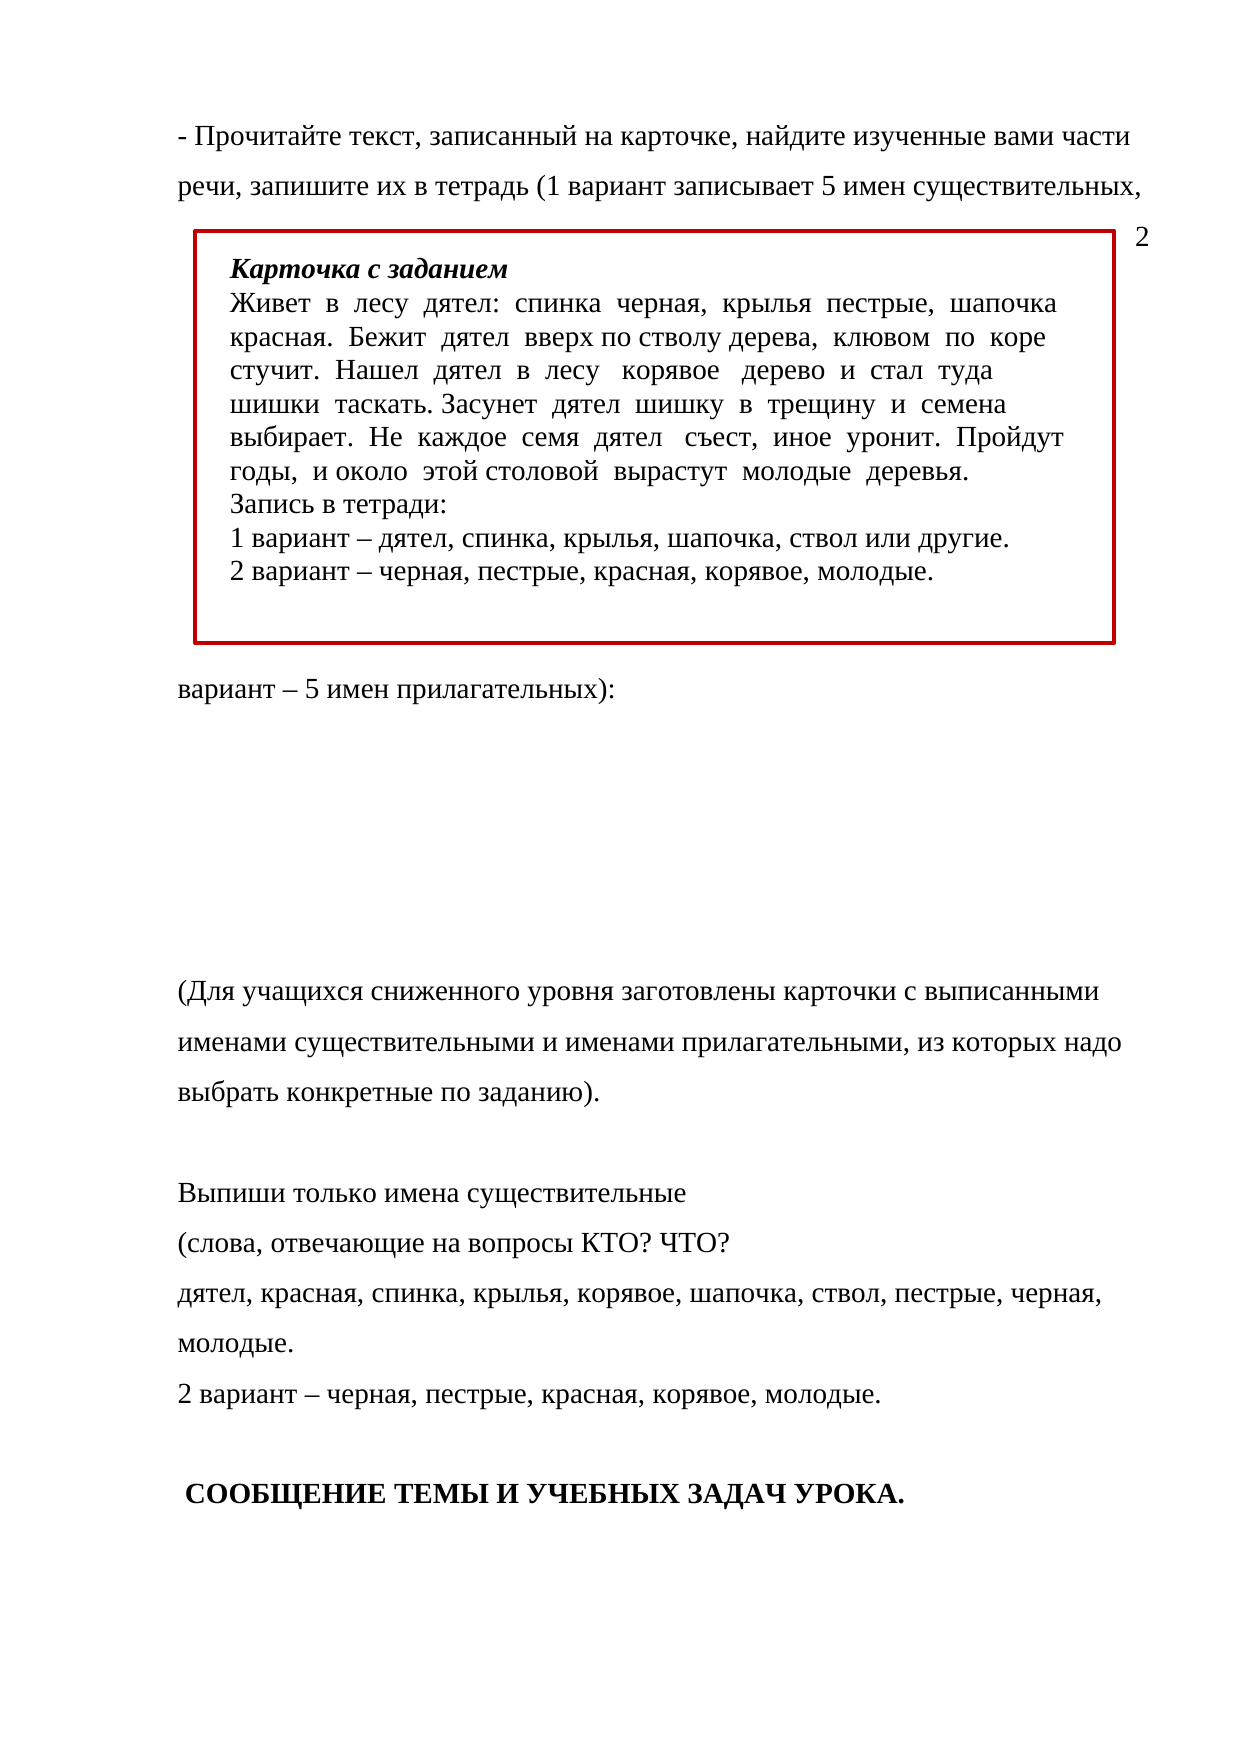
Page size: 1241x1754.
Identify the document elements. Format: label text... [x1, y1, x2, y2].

text 2 вариант – черная, пестрые, красная, корявое, молодые. [177, 1376, 1152, 1409]
text (Для учащихся сниженного уровня заготовлены карточки с выписанными именами существительными и именами прилагательными, из которых надо выбрать конкретные по заданию). [177, 973, 1152, 1108]
text Выпиши только имена существительные [177, 1175, 1152, 1208]
text дятел, красная, спинка, крылья, корявое, шапочка, ствол, пестрые, черная, молодые. [177, 1275, 1152, 1359]
text СООБЩЕНИЕ ТЕМЫ И УЧЕБНЫХ ЗАДАЧ УРОКА. [177, 1477, 1152, 1510]
text - Прочитайте текст, записанный на карточке, найдите изученные вами части речи, запишите их в тетрадь (1 вариант записывает 5 имен существительных, 2 вариант – 5 имен прилагательных): [177, 118, 1152, 705]
text (слова, отвечающие на вопросы КТО? ЧТО? [177, 1225, 1152, 1258]
